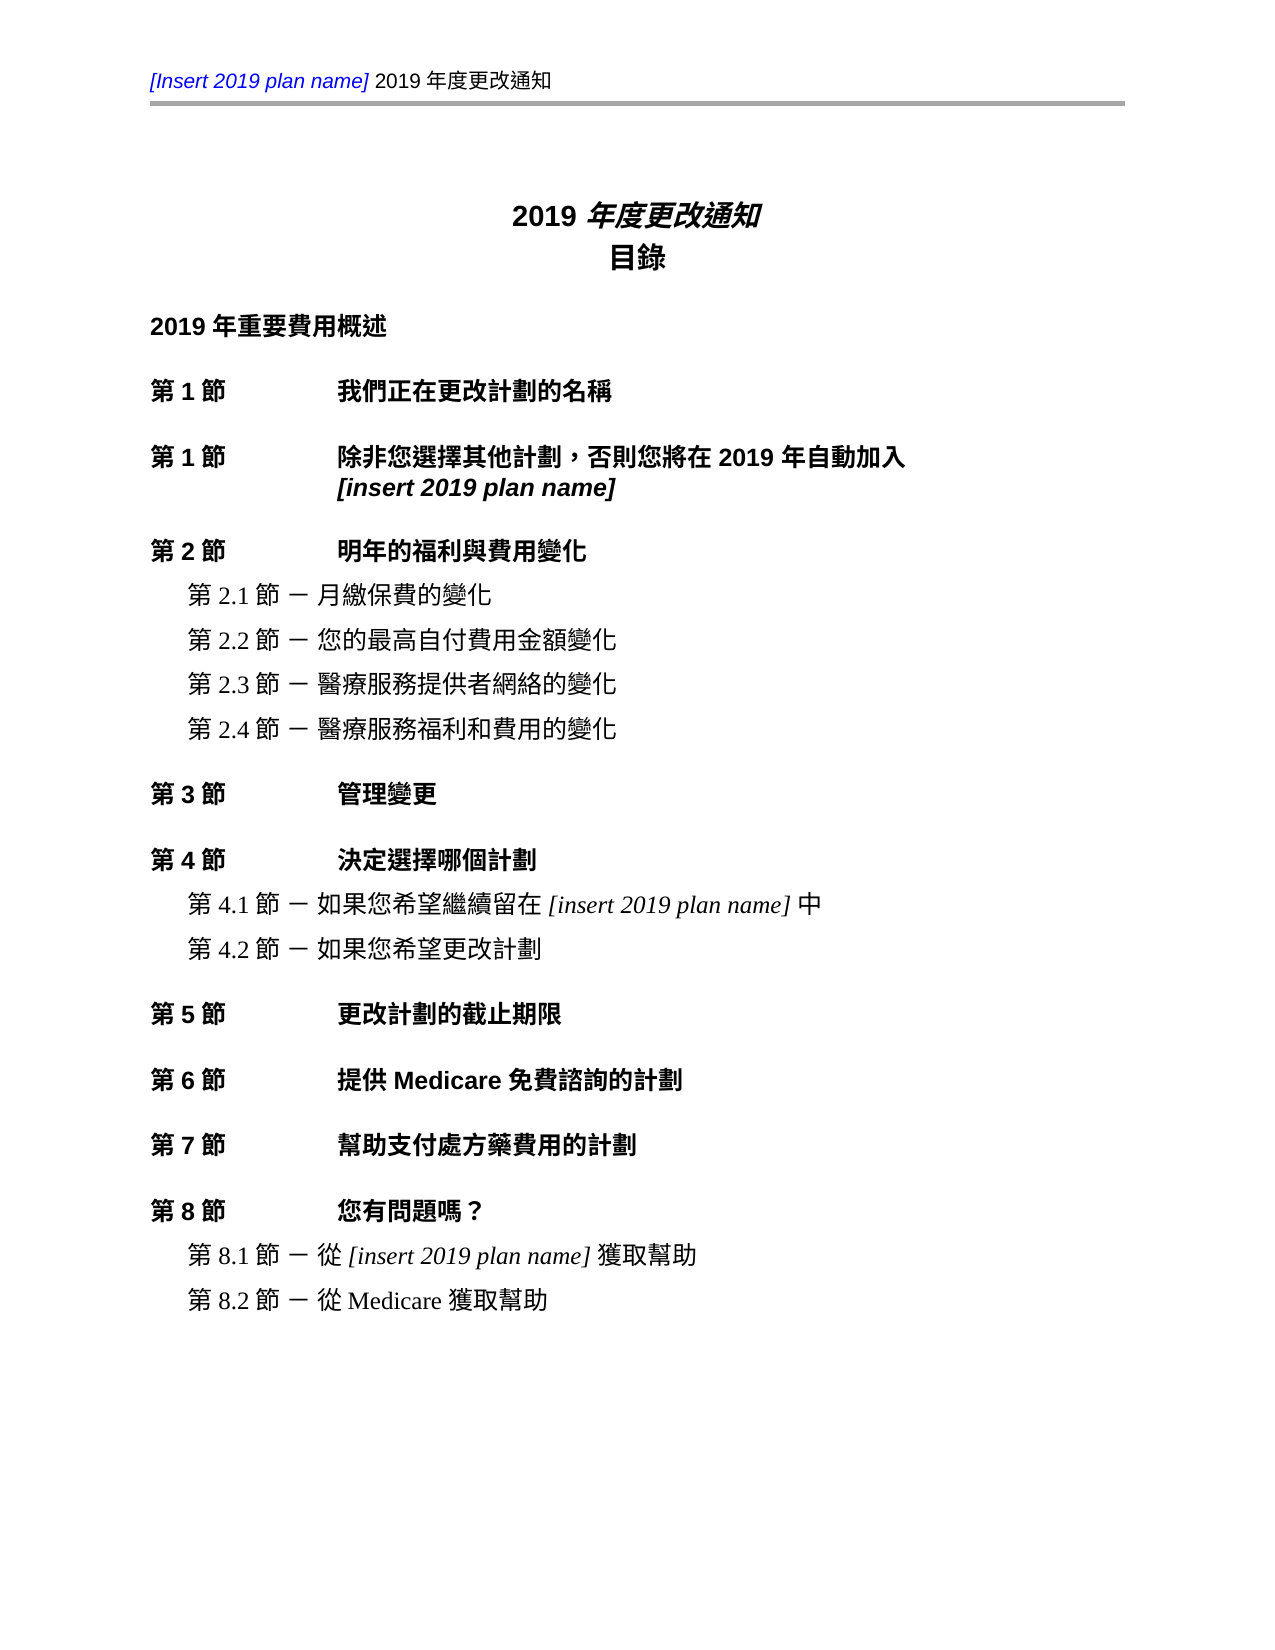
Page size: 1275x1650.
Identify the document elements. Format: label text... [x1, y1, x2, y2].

text 第 7 節 幫助支付處方藥費用的計劃 11 [150, 1126, 1050, 1162]
text 第 4.1 節 － 如果您希望繼續留在 [insert 2019 plan name] 中 9 [187, 885, 1087, 921]
text 第 2.4 節 － 醫療服務福利和費用的變化 7 [187, 709, 1087, 746]
text 第 2 節 明年的福利與費用變化 5 [150, 531, 1050, 567]
text 第 4 節 決定選擇哪個計劃 9 [150, 840, 1050, 877]
text 2019 年度更改通知 目錄 [150, 192, 1125, 277]
text 第 1 節 除非您選擇其他計劃，否則您將在 2019 年自動加入 [insert 2019 plan name] 4 [150, 437, 1050, 502]
text 第 4.2 節 － 如果您希望更改計劃 9 [187, 929, 1087, 966]
text 第 8.1 節 － 從 [insert 2019 plan name] 獲取幫助 12 [187, 1236, 1087, 1272]
text 第 2.3 節 － 醫療服務提供者網絡的變化 6 [187, 665, 1087, 701]
text 第 6 節 提供 Medicare 免費諮詢的計劃 10 [150, 1060, 1050, 1097]
text 第 1 節 我們正在更改計劃的名稱 4 [150, 372, 1050, 408]
text 第 5 節 更改計劃的截止期限 10 [150, 995, 1050, 1031]
text 第 3 節 管理變更 8 [150, 775, 1050, 811]
text 第 2.1 節 － 月繳保費的變化 5 [187, 576, 1087, 612]
text 第 2.2 節 － 您的最高自付費用金額變化 5 [187, 620, 1087, 657]
text 2019 年重要費用概述 1 [150, 306, 1050, 342]
text 第 8 節 您有問題嗎？ 12 [150, 1191, 1050, 1227]
text 第 8.2 節 － 從 Medicare 獲取幫助 12 [187, 1280, 1087, 1317]
